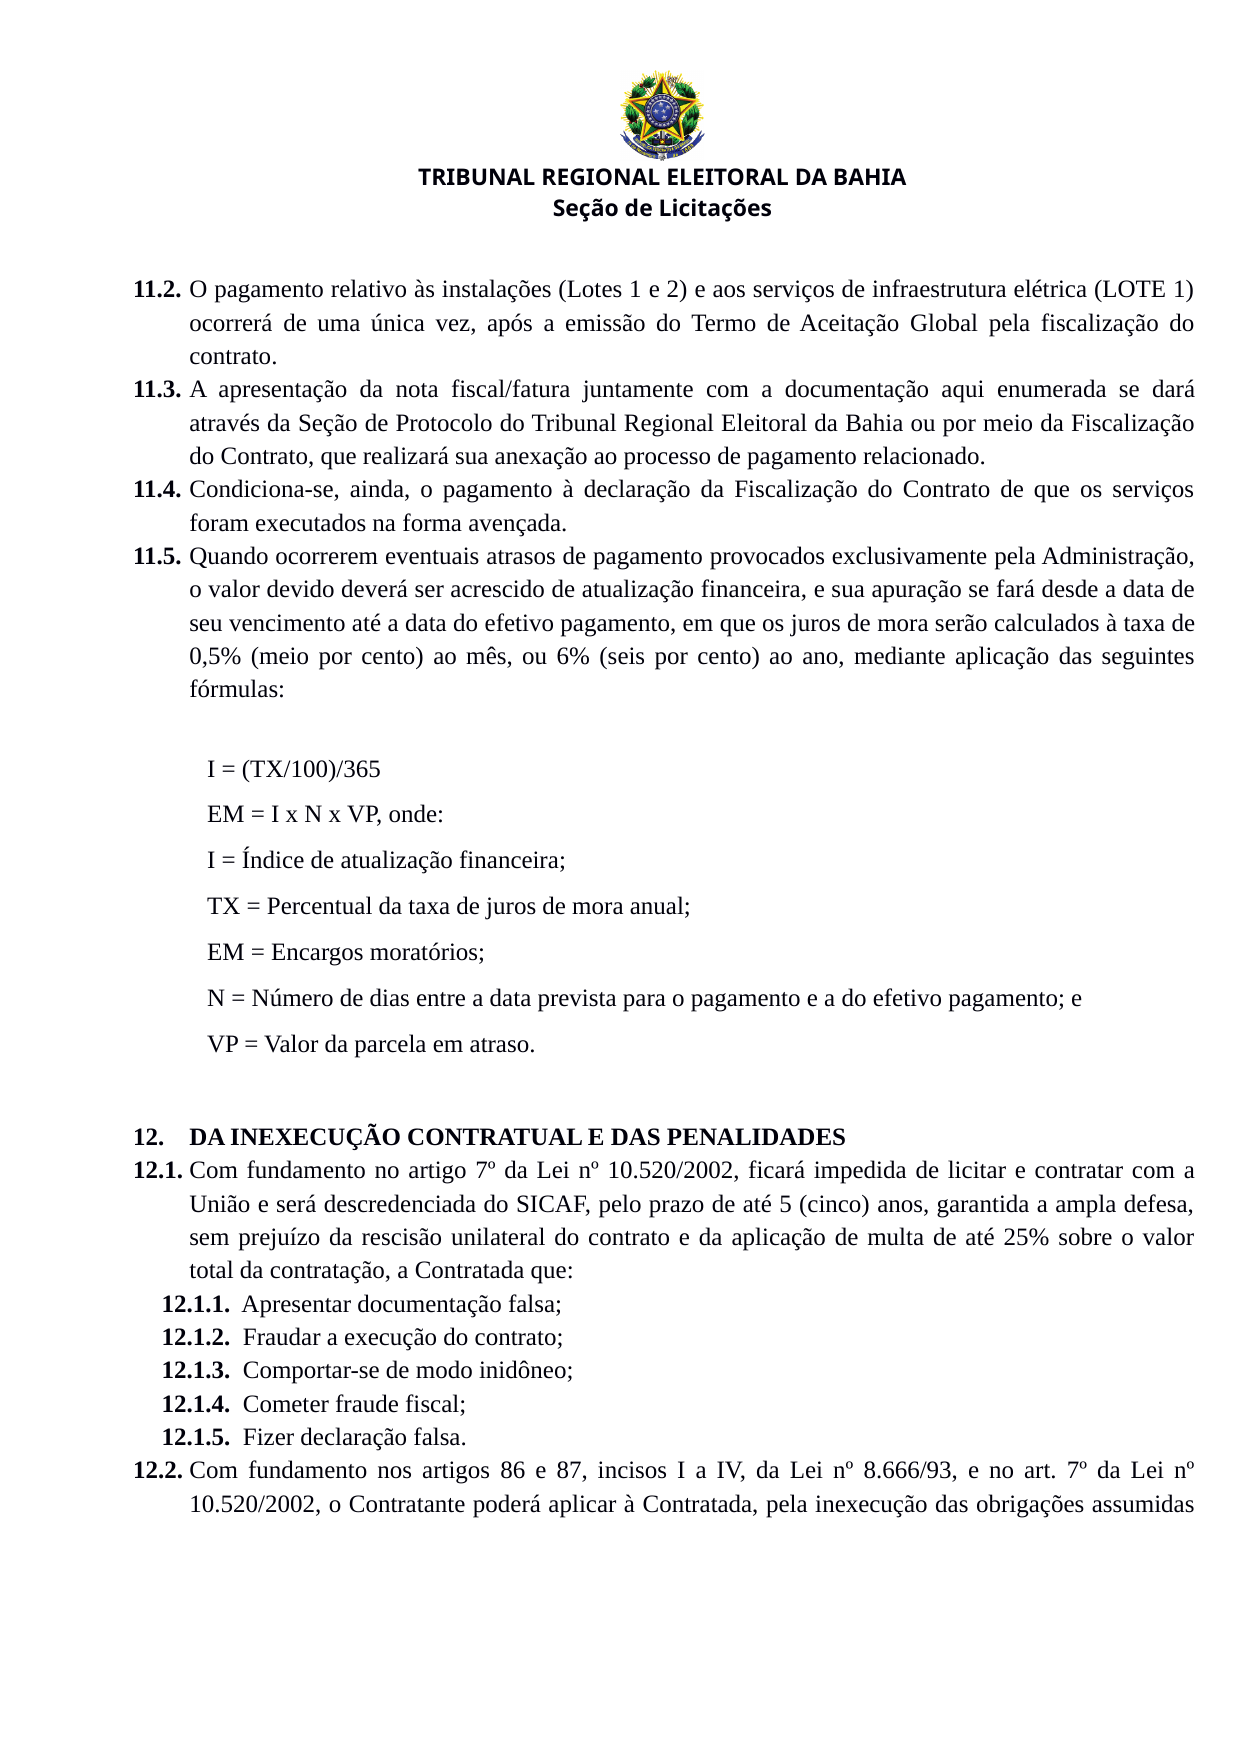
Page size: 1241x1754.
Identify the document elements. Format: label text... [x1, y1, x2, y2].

list Com fundamento no artigo 7º da Lei nº 10.520/2002, ficará impedida de licitar e contratar com a União e será descredenciada do SICAF, pelo prazo de até 5 (cinco) anos, garantida a ampla defesa, sem prejuízo da rescisão unilateral do contrato e da aplicação de multa de até 25% sobre o valor total da contratação, a Contratada que: [133, 1152, 1196, 1286]
list Comportar-se de modo inidôneo; [161, 1352, 1196, 1386]
list Condiciona-se, ainda, o pagamento à declaração da Fiscalização do Contrato de que os serviços foram executados na forma avençada. [133, 471, 1196, 538]
list Apresentar documentação falsa; [161, 1286, 1196, 1319]
text EM = I x N x VP, onde: [207, 796, 1196, 829]
text N = Número de dias entre a data prevista para o pagamento e a do efetivo pagamento; e [207, 979, 1196, 1013]
text VP = Valor da parcela em atraso. [207, 1025, 1196, 1059]
list A apresentação da nota fiscal/fatura juntamente com a documentação aqui enumerada se dará através da Seção de Protocolo do Tribunal Regional Eleitoral da Bahia ou por meio da Fiscalização do Contrato, que realizará sua anexação ao processo de pagamento relacionado. [133, 371, 1196, 471]
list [133, 1452, 1196, 1519]
list Cometer fraude fiscal; [161, 1386, 1196, 1419]
text EM = Encargos moratórios; [207, 934, 1196, 967]
list Fraudar a execução do contrato; [161, 1319, 1196, 1352]
text I = (TX/100)/365 [207, 750, 1196, 784]
list Quando ocorrerem eventuais atrasos de pagamento provocados exclusivamente pela Administração, o valor devido deverá ser acrescido de atualização financeira, e sua apuração se fará desde a data de seu vencimento até a data do efetivo pagamento, em que os juros de mora serão calculados à taxa de 0,5% (meio por cento) ao mês, ou 6% (seis por cento) ao ano, mediante aplicação das seguintes fórmulas: [133, 538, 1196, 704]
text TX = Percentual da taxa de juros de mora anual; [207, 888, 1196, 921]
list Fizer declaração falsa. [161, 1419, 1196, 1452]
list O pagamento relativo às instalações (Lotes 1 e 2) e aos serviços de infraestrutura elétrica (LOTE 1) ocorrerá de uma única vez, após a emissão do Termo de Aceitação Global pela fiscalização do contrato. [133, 271, 1196, 371]
list DA INEXECUÇÃO CONTRATUAL E DAS PENALIDADES [133, 1119, 1196, 1152]
text I = Índice de atualização financeira; [207, 842, 1196, 875]
